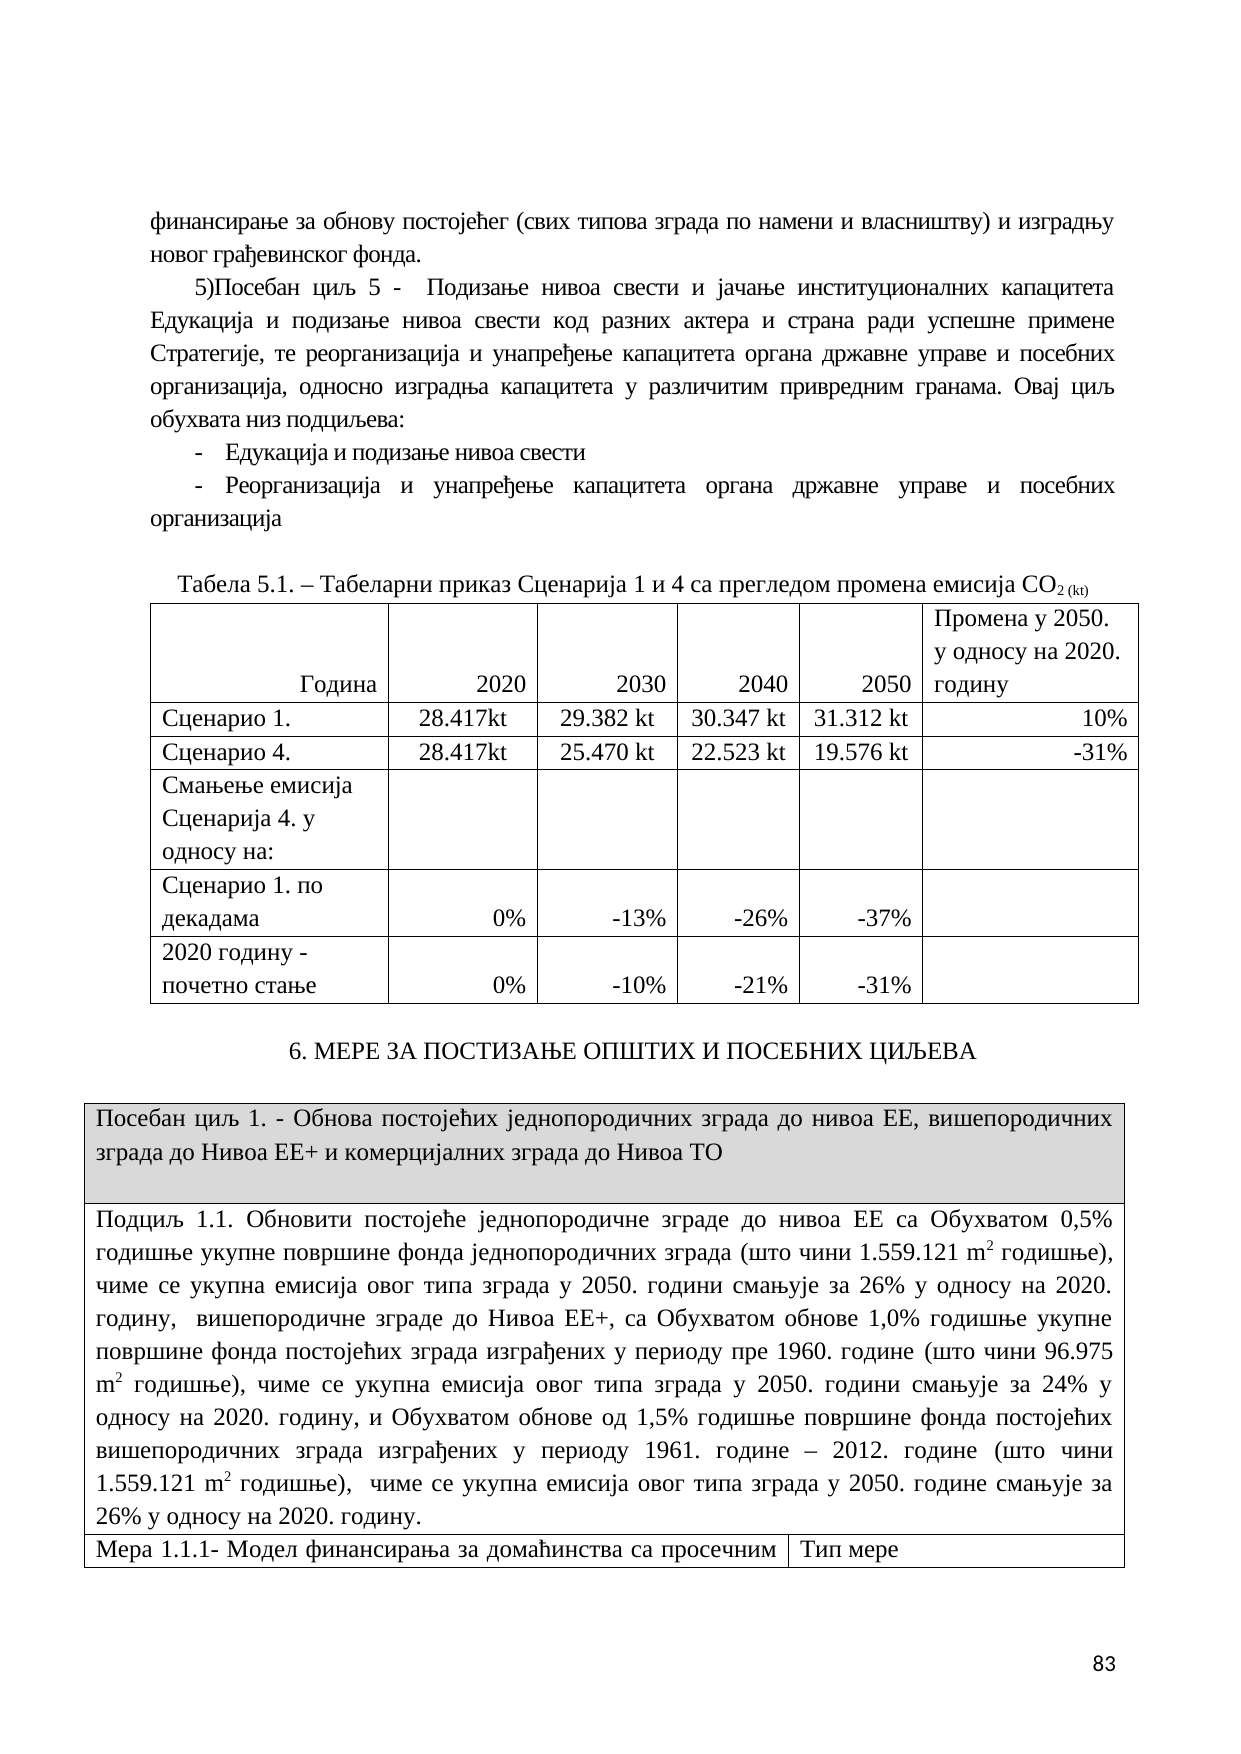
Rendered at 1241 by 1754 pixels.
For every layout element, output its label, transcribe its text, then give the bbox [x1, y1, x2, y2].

table_header 2040 [678, 604, 799, 702]
table_cell 30.347 kt [678, 703, 799, 736]
table_cell 28.417kt [389, 737, 537, 769]
table_cell 22.523 kt [678, 737, 799, 769]
table_header Промена у 2050. у односу на 2020. годину [923, 604, 1138, 702]
table_cell -31% [800, 937, 922, 1002]
table_cell [800, 770, 922, 869]
table_cell -21% [678, 937, 799, 1002]
table_cell 28.417kt [389, 703, 537, 736]
table_cell 10% [923, 703, 1138, 736]
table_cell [789, 1535, 1124, 1567]
text 5)Посебан циљ 5 - Подизање нивоа свести и јачање институционалних капацитета Едукација и подизање нивоа свести код разних актера и страна ради успешне примене Стратегије, те реорганизација и унапређење капацитета органа државне управе и посебних организација, односно изградња капацитета у различитим привредним гранама. Овај циљ обухвата низ подциљева: [150, 272, 1116, 433]
text 6. МЕРЕ ЗА ПОСТИЗАЊЕ ОПШТИХ И ПОСЕБНИХ ЦИЉЕВА [150, 1036, 1116, 1065]
table_cell Смањење емисија Сценарија 4. у односу на: [151, 770, 388, 869]
table_cell 29.382 kt [538, 703, 677, 736]
table_cell [923, 870, 1138, 936]
table_cell [923, 770, 1138, 869]
table_cell [923, 937, 1138, 1002]
table_header Година [151, 604, 388, 702]
table_cell 0% [389, 937, 537, 1002]
text Табела 5.1. – Табеларни приказ Сценарија 1 и 4 са прегледом промена емисија CO2 (kt) [150, 569, 1116, 598]
list Реорганизација и унапређење капацитета органа државне управе и посебних организација [150, 470, 1116, 532]
table_cell -31% [923, 737, 1138, 769]
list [150, 206, 1116, 268]
table_header Посебан циљ 1. - Обнова постојећих једнопородичних зграда до нивоа ЕЕ, вишепородичних зграда до Нивоа ЕЕ+ и комерцијалних зграда до Нивоа ТО [85, 1104, 1124, 1203]
table_cell [538, 770, 677, 869]
table_header 2020 [389, 604, 537, 702]
table_cell 2020 годину - почетно стање [151, 937, 388, 1002]
table_cell [389, 770, 537, 869]
list Едукација и подизање нивоа свести [150, 437, 1116, 466]
table_cell -13% [538, 870, 677, 936]
table_cell Сценарио 1. [151, 703, 388, 736]
table_cell Сценарио 4. [151, 737, 388, 769]
table_cell 31.312 kt [800, 703, 922, 736]
table_cell 0% [389, 870, 537, 936]
table_cell Подциљ 1.1. Обновити постојеће једнопородичне зграде до нивоа ЕЕ са Обухватом 0,5% годишње укупне површине фонда једнопородичних зграда (што чини 1.559.121 m2 годишње), чиме се укупна емисија овог типа зграда у 2050. години смањује за 26% у односу на 2020. годину, вишепородичне зграде до Нивоа ЕЕ+, са Обухватом обнове 1,0% годишње укупне површине фонда постојећих зграда изграђених у периоду пре 1960. године (што чини 96.975 m2 годишње), чиме се укупна емисија овог типа зграда у 2050. години смањује за 24% у односу на 2020. годину, и Обухватом обнове од 1,5% годишње површине фонда постојећих вишепородичних зграда изграђених у периоду 1961. године – 2012. године (што чини 1.559.121 m2 годишње), чиме се укупна емисија овог типа зграда у 2050. године смањује за 26% у односу на 2020. годину. [85, 1204, 1124, 1533]
table_header 2050 [800, 604, 922, 702]
table_cell -10% [538, 937, 677, 1002]
table_header 2030 [538, 604, 677, 702]
table_cell 19.576 kt [800, 737, 922, 769]
table_cell 25.470 kt [538, 737, 677, 769]
table_cell -26% [678, 870, 799, 936]
table_cell [678, 770, 799, 869]
table_cell Сценарио 1. по декадама [151, 870, 388, 936]
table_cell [85, 1535, 788, 1567]
table_cell -37% [800, 870, 922, 936]
